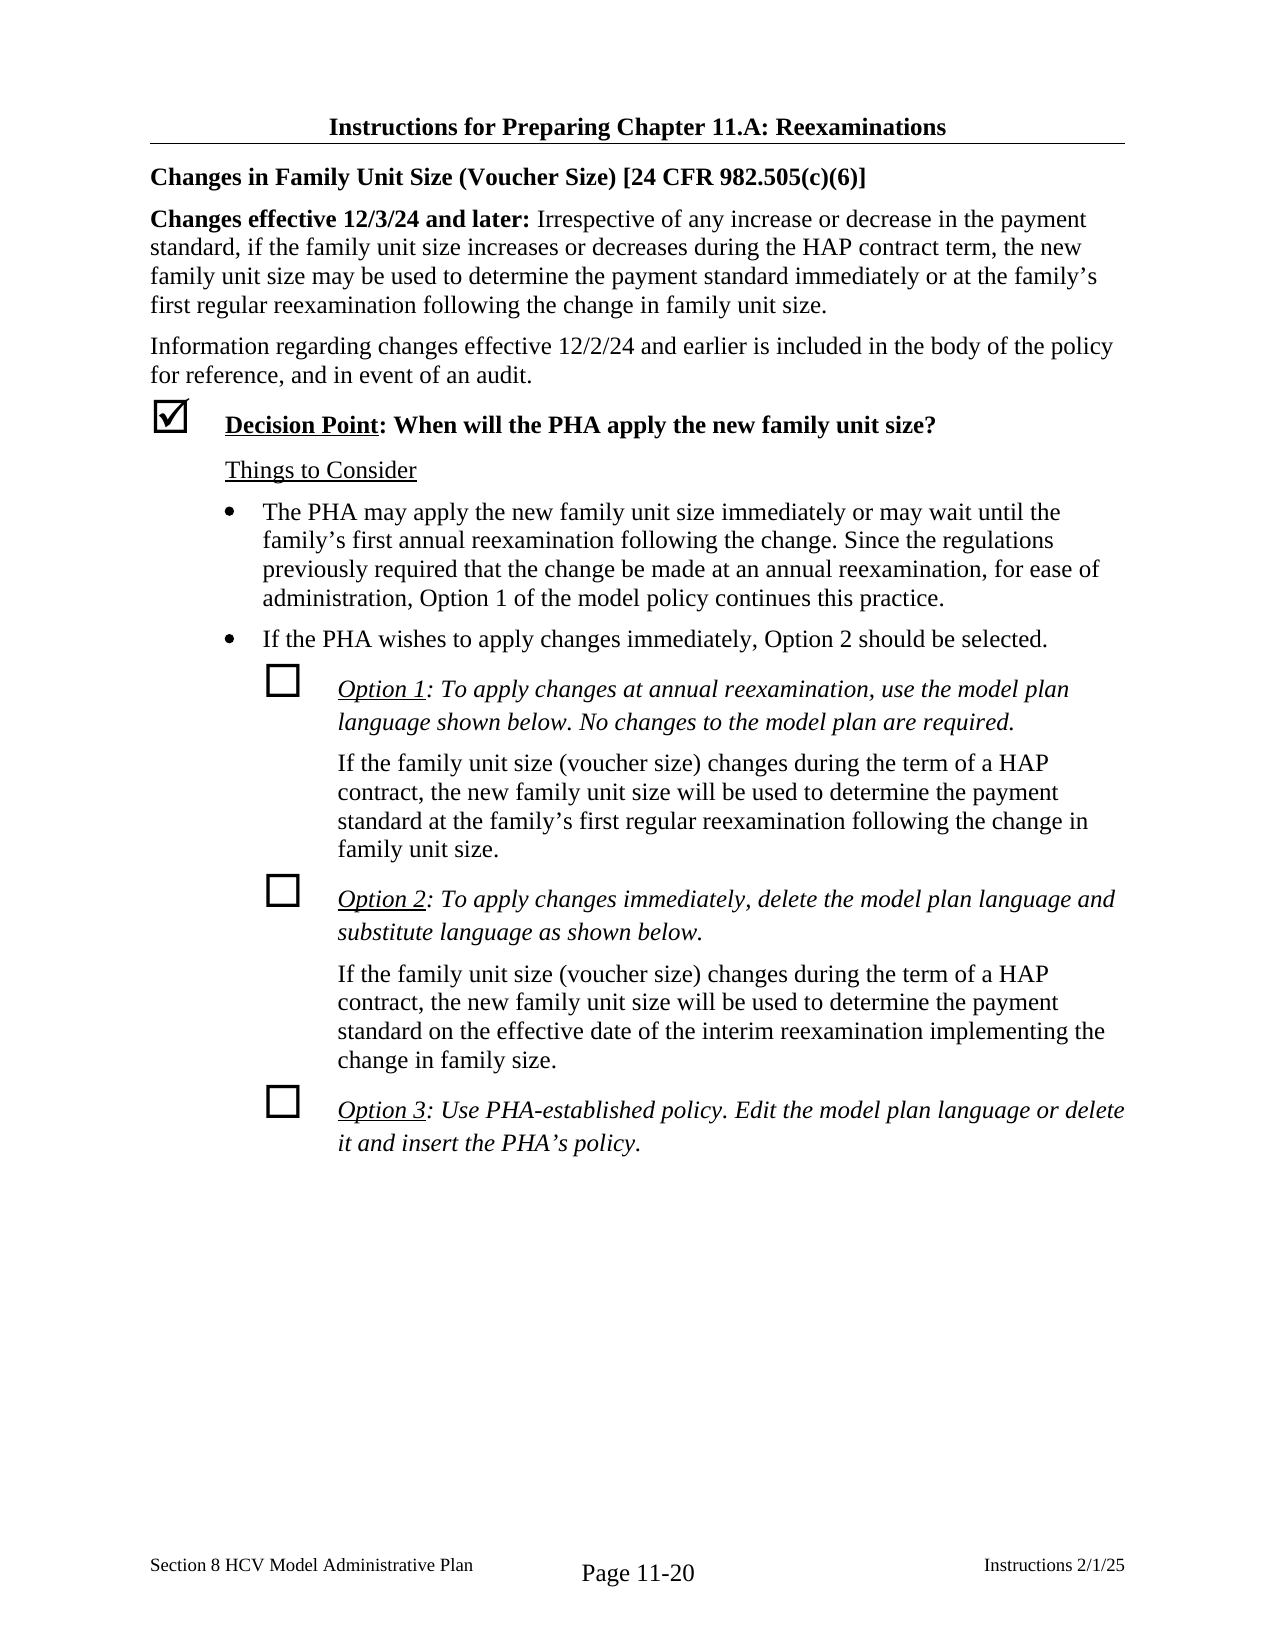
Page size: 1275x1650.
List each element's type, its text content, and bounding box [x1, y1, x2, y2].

text If the family unit size (voucher size) changes during the term of a HAP contract, the new family unit size will be used to determine the payment standard on the effective date of the interim reexamination implementing the change in family size. [337, 959, 1125, 1074]
text Option 1: To apply changes at annual reexamination, use the model plan language shown below. No changes to the model plan are required. [262, 665, 1125, 736]
list The PHA may apply the new family unit size immediately or may wait until the family’s first annual reexamination following the change. Since the regulations previously required that the change be made at an annual reexamination, for ease of administration, Option 1 of the model policy continues this practice. [225, 497, 1125, 612]
text Decision Point: When will the PHA apply the new family unit size? [150, 401, 1125, 443]
list If the PHA wishes to apply changes immediately, Option 2 should be selected. [225, 624, 1125, 653]
text Information regarding changes effective 12/2/24 and earlier is included in the body of the policy for reference, and in event of an audit. [150, 331, 1125, 389]
text Option 2: To apply changes immediately, delete the model plan language and substitute language as shown below. [262, 876, 1125, 946]
text Changes in Family Unit Size (Voucher Size) [24 CFR 982.505(c)(6)] [150, 162, 1125, 191]
text Changes effective 12/3/24 and later: Irrespective of any increase or decrease in the payment standard, if the family unit size increases or decreases during the HAP contract term, the new family unit size may be used to determine the payment standard immediately or at the family’s first regular reexamination following the change in family unit size. [150, 204, 1125, 319]
text Things to Consider [225, 455, 1125, 484]
text Option 3: Use PHA-established policy. Edit the model plan language or delete it and insert the PHA’s policy. [262, 1086, 1125, 1157]
text If the family unit size (voucher size) changes during the term of a HAP contract, the new family unit size will be used to determine the payment standard at the family’s first regular reexamination following the change in family unit size. [337, 748, 1125, 863]
